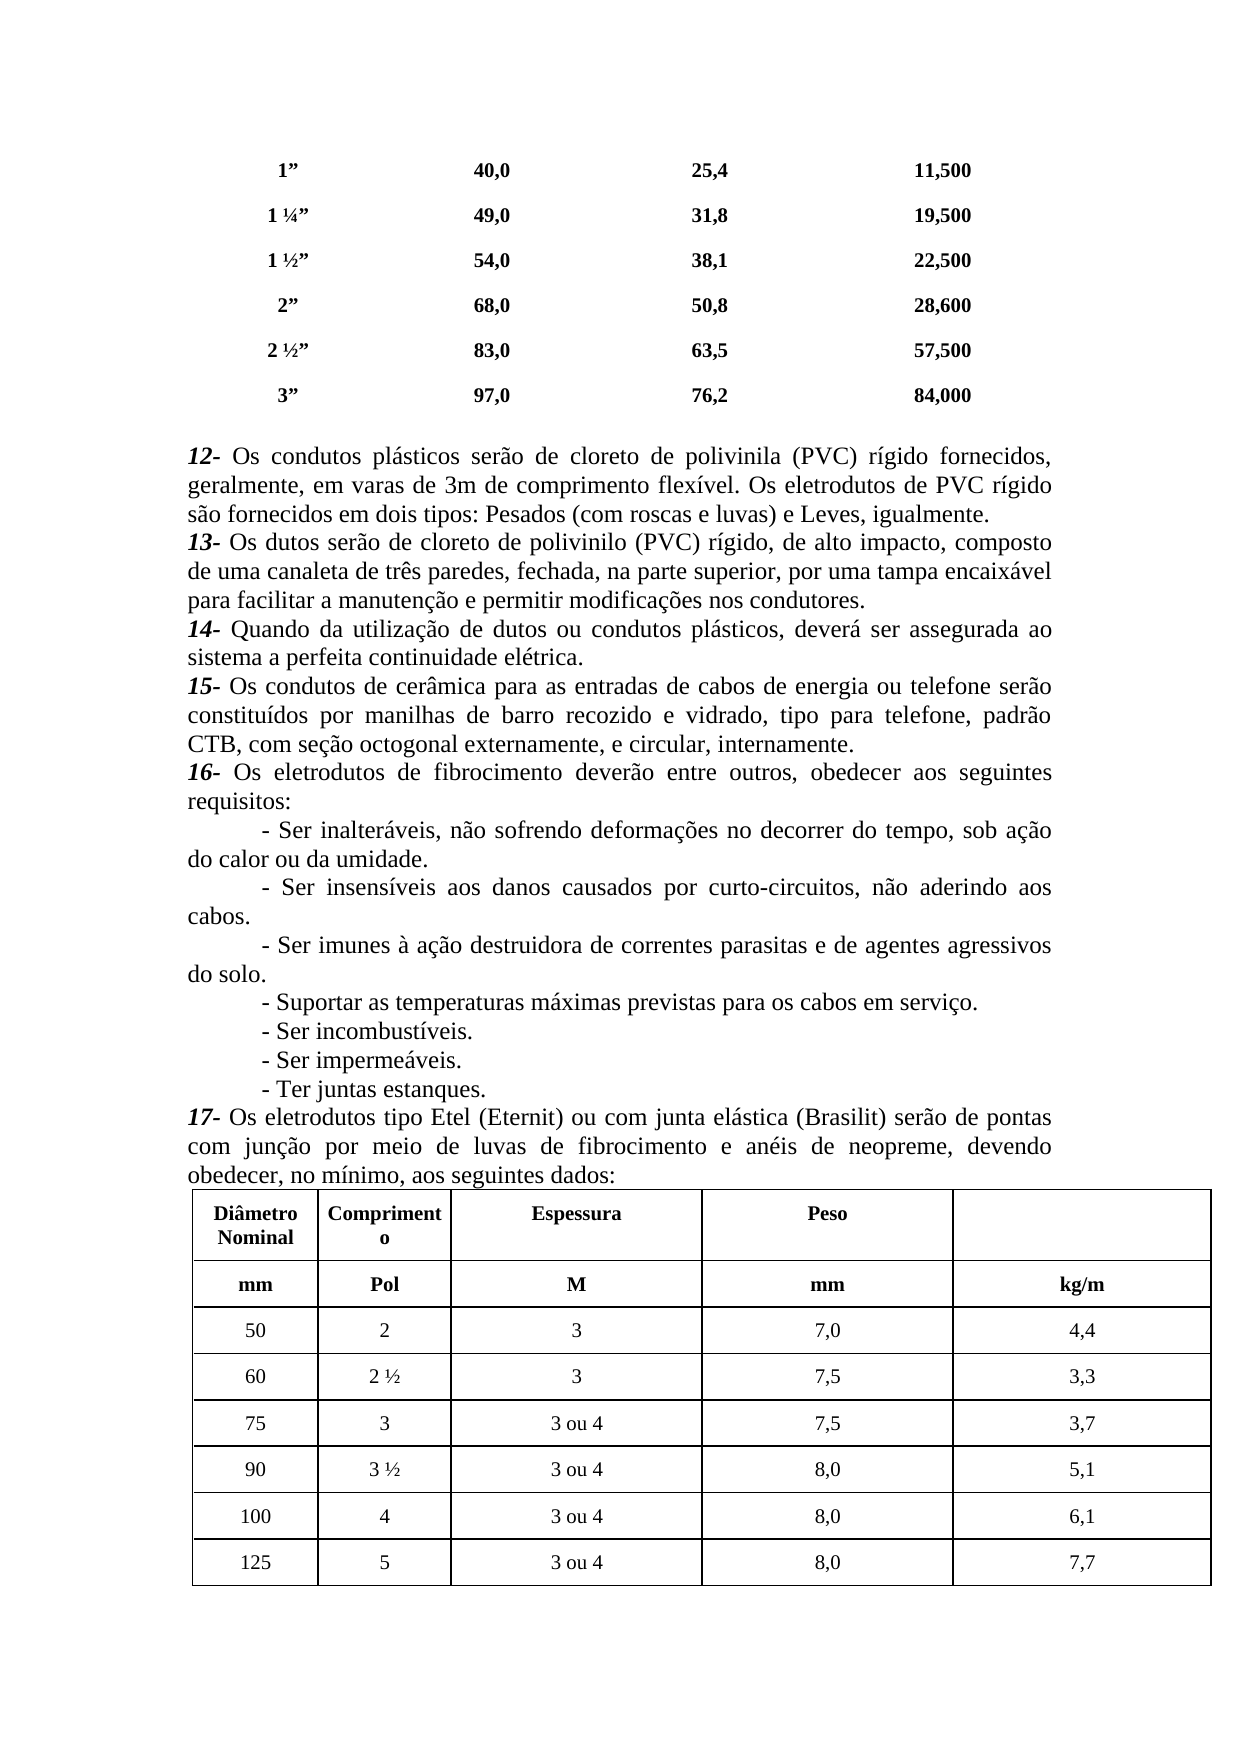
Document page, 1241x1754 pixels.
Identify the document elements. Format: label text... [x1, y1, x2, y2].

text - Ser inalteráveis, não sofrendo deformações no decorrer do tempo, sob ação do calor ou da umidade. [187, 815, 1053, 872]
table_cell 19,500 [819, 193, 1066, 237]
table_cell 3,3 [954, 1354, 1210, 1399]
table_cell 97,0 [383, 372, 601, 417]
table_cell mm [703, 1261, 952, 1306]
table_cell 60 [193, 1354, 317, 1399]
table_cell 84,000 [819, 372, 1066, 417]
table_cell 50,8 [601, 283, 819, 327]
text - Ser impermeáveis. [187, 1045, 1053, 1074]
table_cell Pol [319, 1261, 450, 1306]
table_cell 7,0 [703, 1308, 952, 1352]
table_cell 57,500 [819, 327, 1066, 372]
table_cell 8,0 [703, 1447, 952, 1492]
table_header Peso [703, 1190, 952, 1259]
table_cell 5 [319, 1540, 450, 1585]
text - Ser incombustíveis. [187, 1016, 1053, 1045]
table_cell 7,5 [703, 1354, 952, 1399]
table_cell 4 [319, 1493, 450, 1538]
table_cell 3” [193, 372, 383, 417]
table_cell 3,7 [954, 1401, 1210, 1445]
table_cell 7,7 [954, 1540, 1210, 1585]
text 17- Os eletrodutos tipo Etel (Eternit) ou com junta elástica (Brasilit) serão de pontas com junção por meio de luvas de fibrocimento e anéis de neopreme, devendo obedecer, no mínimo, aos seguintes dados: [187, 1102, 1053, 1189]
table_cell 63,5 [601, 327, 819, 372]
table_cell 8,0 [703, 1540, 952, 1585]
table_cell 54,0 [383, 238, 601, 282]
text - Suportar as temperaturas máximas previstas para os cabos em serviço. [187, 987, 1053, 1016]
text - Ser imunes à ação destruidora de correntes parasitas e de agentes agressivos do solo. [187, 930, 1053, 987]
table_cell 4,4 [954, 1308, 1210, 1352]
text 12- Os condutos plásticos serão de cloreto de polivinila (PVC) rígido fornecidos, geralmente, em varas de 3m de comprimento flexível. Os eletrodutos de PVC rígido são fornecidos em dois tipos: Pesados (com roscas e luvas) e Leves, igualmente. [187, 441, 1053, 527]
table_cell 1 ¼” [193, 193, 383, 237]
table_cell 3 [452, 1354, 701, 1399]
text 16- Os eletrodutos de fibrocimento deverão entre outros, obedecer aos seguintes requisitos: [187, 757, 1053, 815]
table_cell 40,0 [383, 148, 601, 193]
table_cell 7,5 [703, 1401, 952, 1445]
table_cell 125 [193, 1539, 317, 1585]
table_cell M [452, 1261, 701, 1306]
table_cell 11,500 [819, 148, 1066, 193]
text 14- Quando da utilização de dutos ou condutos plásticos, deverá ser assegurada ao sistema a perfeita continuidade elétrica. [187, 614, 1053, 671]
table_cell 2 [319, 1308, 450, 1352]
text - Ser insensíveis aos danos causados por curto-circuitos, não aderindo aos cabos. [187, 872, 1053, 930]
table_cell 90 [193, 1446, 317, 1492]
table_cell 3 [319, 1401, 450, 1445]
text - Ter juntas estanques. [187, 1074, 1053, 1102]
table_cell 1” [193, 148, 383, 193]
table_cell 3 ou 4 [452, 1540, 701, 1585]
table_cell 68,0 [383, 283, 601, 327]
table_cell 49,0 [383, 193, 601, 237]
table_cell 25,4 [601, 148, 819, 193]
table_header Espessura [452, 1190, 701, 1259]
table_cell kg/m [954, 1261, 1210, 1306]
table_cell 75 [193, 1400, 317, 1445]
table_cell 22,500 [819, 238, 1066, 282]
table_cell 5,1 [954, 1447, 1210, 1492]
table_cell mm [193, 1261, 317, 1306]
table_cell 38,1 [601, 238, 819, 282]
table_cell 28,600 [819, 283, 1066, 327]
table_cell 3 [452, 1308, 701, 1352]
table_header [954, 1190, 1210, 1259]
text 13- Os dutos serão de cloreto de polivinilo (PVC) rígido, de alto impacto, composto de uma canaleta de três paredes, fechada, na parte superior, por uma tampa encaixável para facilitar a manutenção e permitir modificações nos condutores. [187, 527, 1053, 614]
table_cell 3 ou 4 [452, 1401, 701, 1445]
table_cell 2 ½” [193, 327, 383, 372]
table_cell 3 ou 4 [452, 1493, 701, 1538]
table_cell 83,0 [383, 327, 601, 372]
table_cell 2” [193, 283, 383, 327]
table_cell 3 ou 4 [452, 1447, 701, 1492]
table_cell 8,0 [703, 1493, 952, 1538]
table_cell 1 ½” [193, 238, 383, 282]
table_cell 31,8 [601, 193, 819, 237]
table_header Diâmetro Nominal [193, 1190, 317, 1259]
table_header Comprimento [319, 1190, 450, 1259]
table_cell 76,2 [601, 372, 819, 417]
table_cell 6,1 [954, 1493, 1210, 1538]
table_cell 3 ½ [319, 1447, 450, 1492]
table_cell 2 ½ [319, 1354, 450, 1399]
table_cell 100 [193, 1493, 317, 1538]
table_cell 50 [193, 1307, 317, 1352]
text 15- Os condutos de cerâmica para as entradas de cabos de energia ou telefone serão constituídos por manilhas de barro recozido e vidrado, tipo para telefone, padrão CTB, com seção octogonal externamente, e circular, internamente. [187, 671, 1053, 757]
